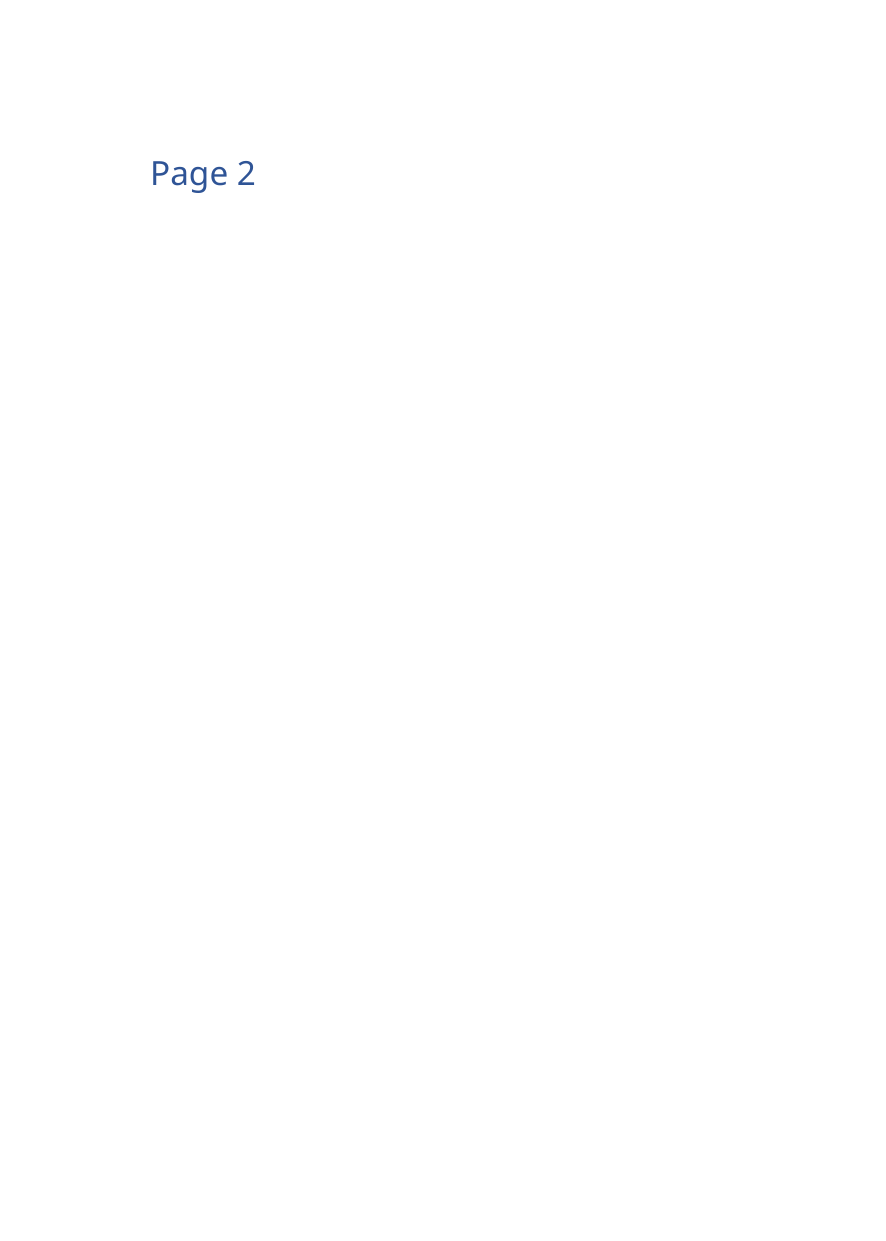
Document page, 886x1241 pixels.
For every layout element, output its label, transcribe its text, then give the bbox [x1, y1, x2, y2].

subtitle Page 2 [150, 150, 736, 195]
